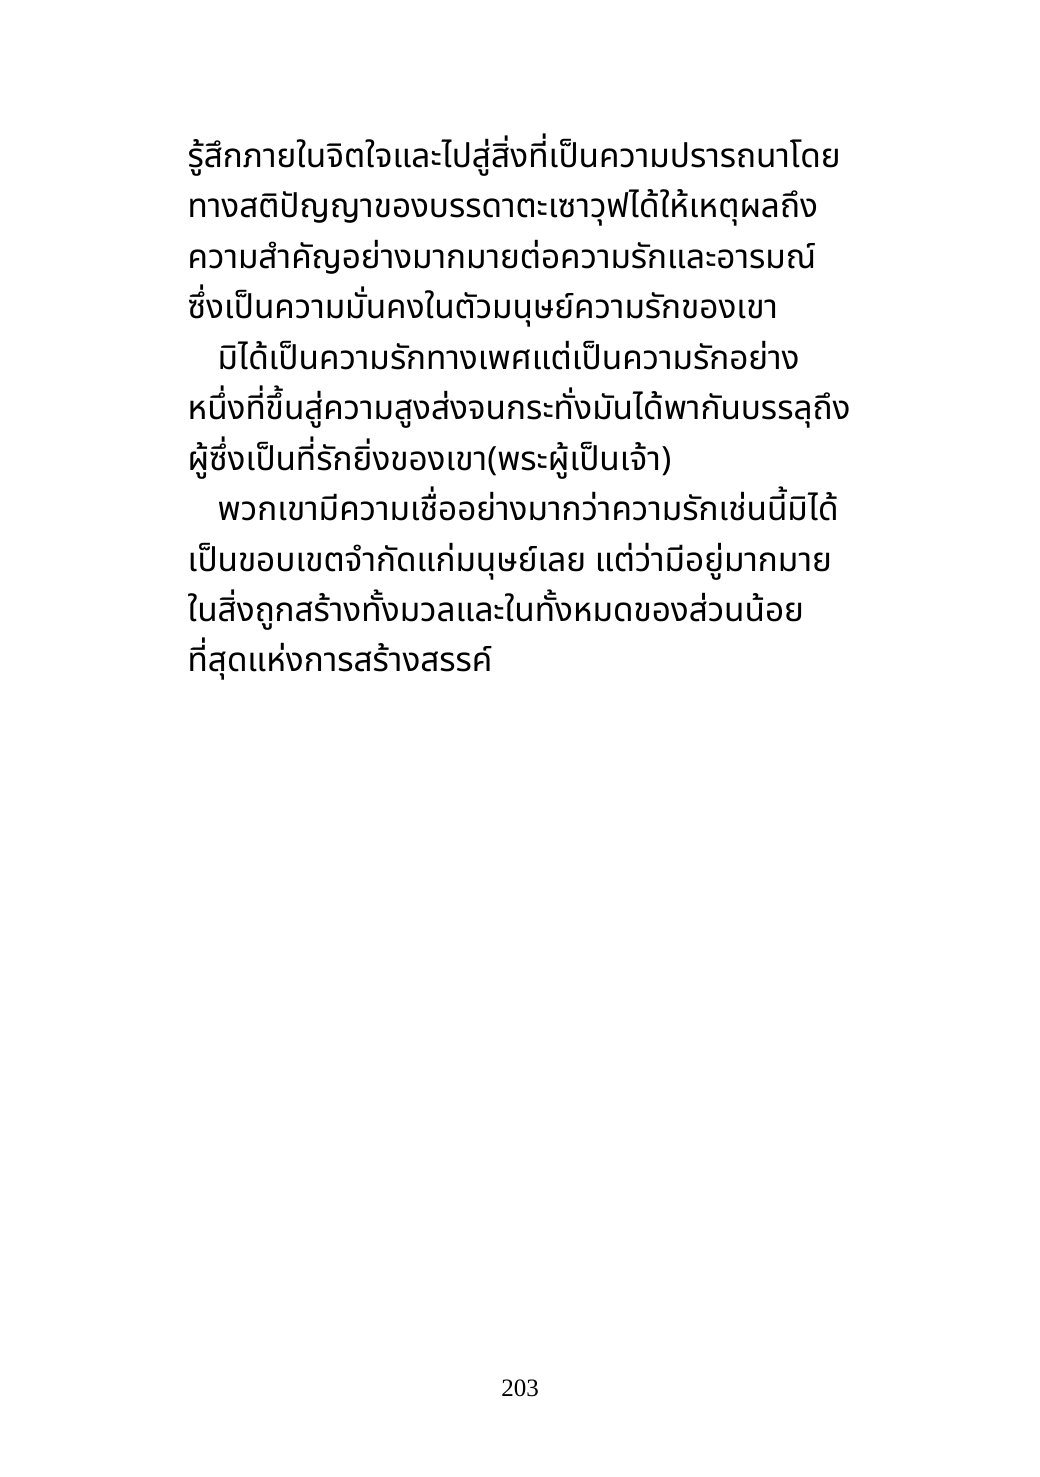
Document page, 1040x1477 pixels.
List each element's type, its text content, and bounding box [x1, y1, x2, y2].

text พวกเขามีความเชื่ออย่างมากว่าความรักเช่นนี้มิได้เป็นขอบเขตจำกัดแก่มนุษย์เลย แต่ว่ามีอยู่มากมายในสิ่งถูกสร้างทั้งมวลและในทั้งหมดของส่วนน้อยที่สุดแห่งการสร้างสรรค์ [187, 485, 852, 687]
text รู้สึกภายในจิตใจและไปสู่สิ่งที่เป็นความปรารถนาโดยทางสติปัญญาของบรรดาตะเซาวุฟได้ให้เหตุผลถึงความสำคัญอย่างมากมายต่อความรักและอารมณ์ซึ่งเป็นความมั่นคงในตัวมนุษย์ความรักของเขา [187, 132, 852, 334]
text มิได้เป็นความรักทางเพศแต่เป็นความรักอย่างหนึ่งที่ขึ้นสู่ความสูงส่งจนกระทั่งมันได้พากันบรรลุถึงผู้ซึ่งเป็นที่รักยิ่งของเขา(พระผู้เป็นเจ้า) [187, 334, 852, 485]
